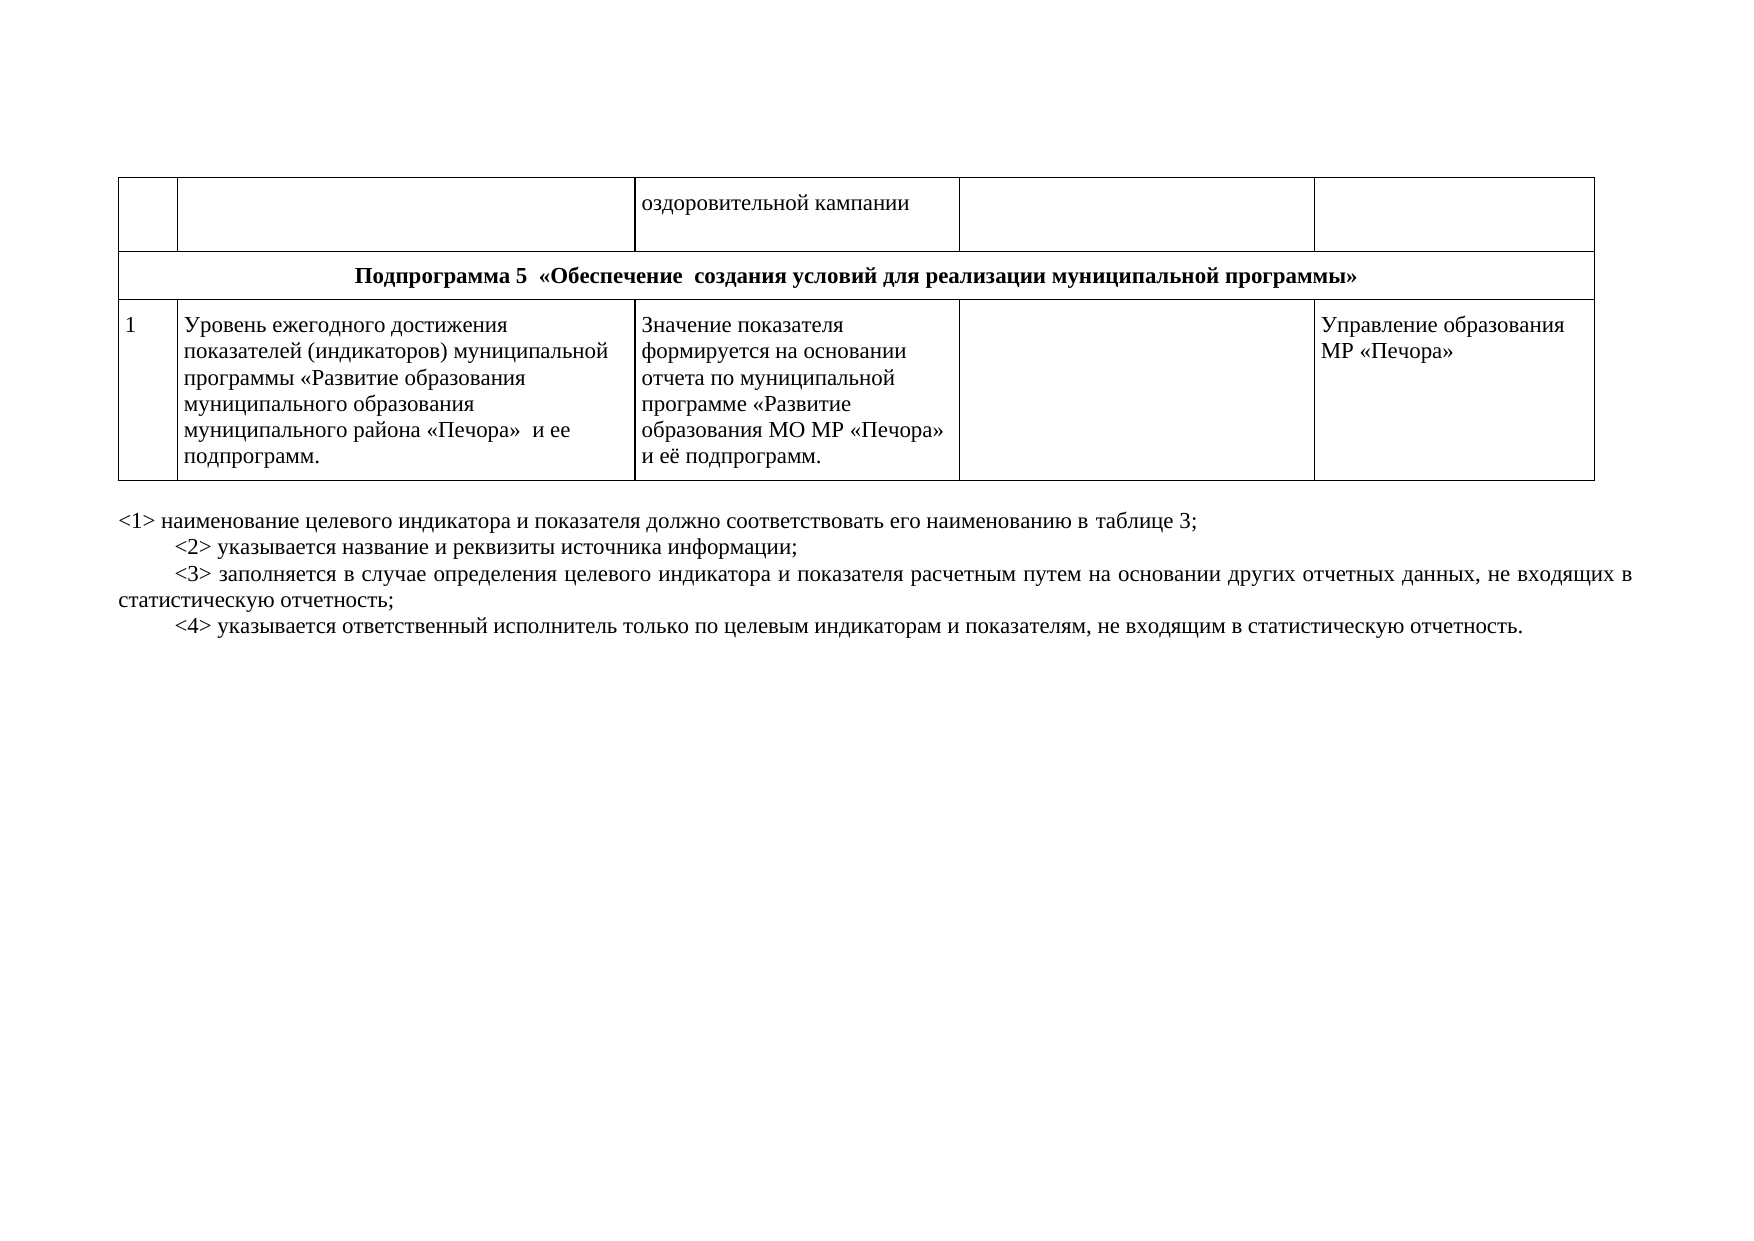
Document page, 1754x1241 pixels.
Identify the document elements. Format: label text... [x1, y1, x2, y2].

table_cell Подпрограмма 5 «Обеспечение создания условий для реализации муниципальной программы» [119, 252, 1594, 299]
table_cell Значение показателя формируется на основании отчета по муниципальной программе «Развитие образования МО МР «Печора» и её подпрограмм. [636, 300, 959, 479]
table_cell Уровень ежегодного достижения показателей (индикаторов) муниципальной программы «Развитие образования муниципального образования муниципального района «Печора» и ее подпрограмм. [178, 300, 634, 479]
text <3> заполняется в случае определения целевого индикатора и показателя расчетным путем на основании других отчетных данных, не входящих в статистическую отчетность; [118, 560, 1636, 612]
table_cell [960, 178, 1314, 251]
text <1> наименование целевого индикатора и показателя должно соответствовать его наименованию в таблице 3; [118, 481, 1636, 533]
table_cell [960, 300, 1314, 479]
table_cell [1315, 178, 1594, 251]
table_cell Управление образования МР «Печора» [1315, 300, 1594, 479]
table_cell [636, 178, 959, 251]
text <2> указывается название и реквизиты источника информации; [118, 533, 1636, 560]
table_cell 6 [119, 178, 177, 251]
table_cell 1 [119, 300, 177, 479]
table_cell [178, 178, 634, 251]
text <4> указывается ответственный исполнитель только по целевым индикаторам и показателям, не входящим в статистическую отчетность. [118, 612, 1636, 639]
